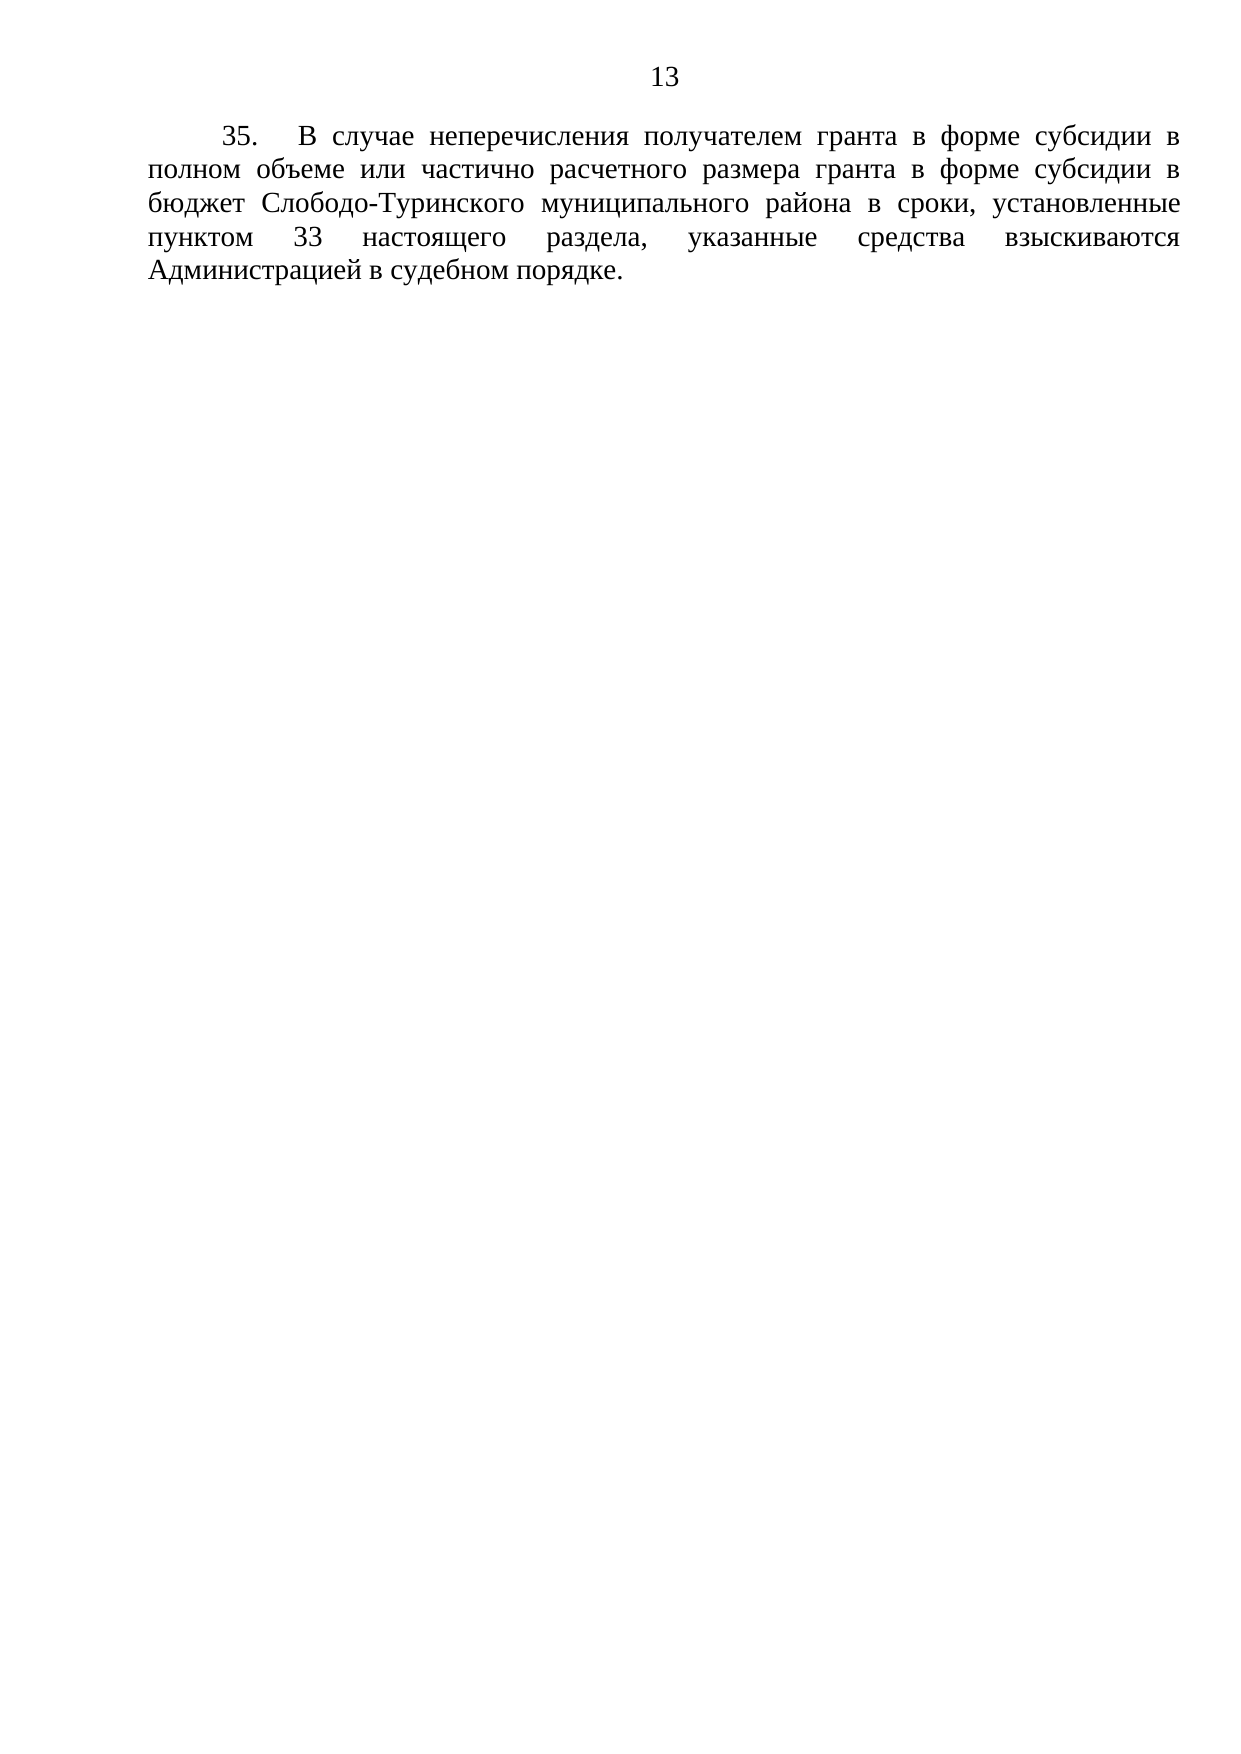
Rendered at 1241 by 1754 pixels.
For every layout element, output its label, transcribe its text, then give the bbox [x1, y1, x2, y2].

text 35. В случае неперечисления получателем гранта в форме субсидии в полном объеме или частично расчетного размера гранта в форме субсидии в бюджет Слободо-Туринского муниципального района в сроки, установленные пунктом 33 настоящего раздела, указанные средства взыскиваются Администрацией в судебном порядке. [148, 118, 1181, 286]
